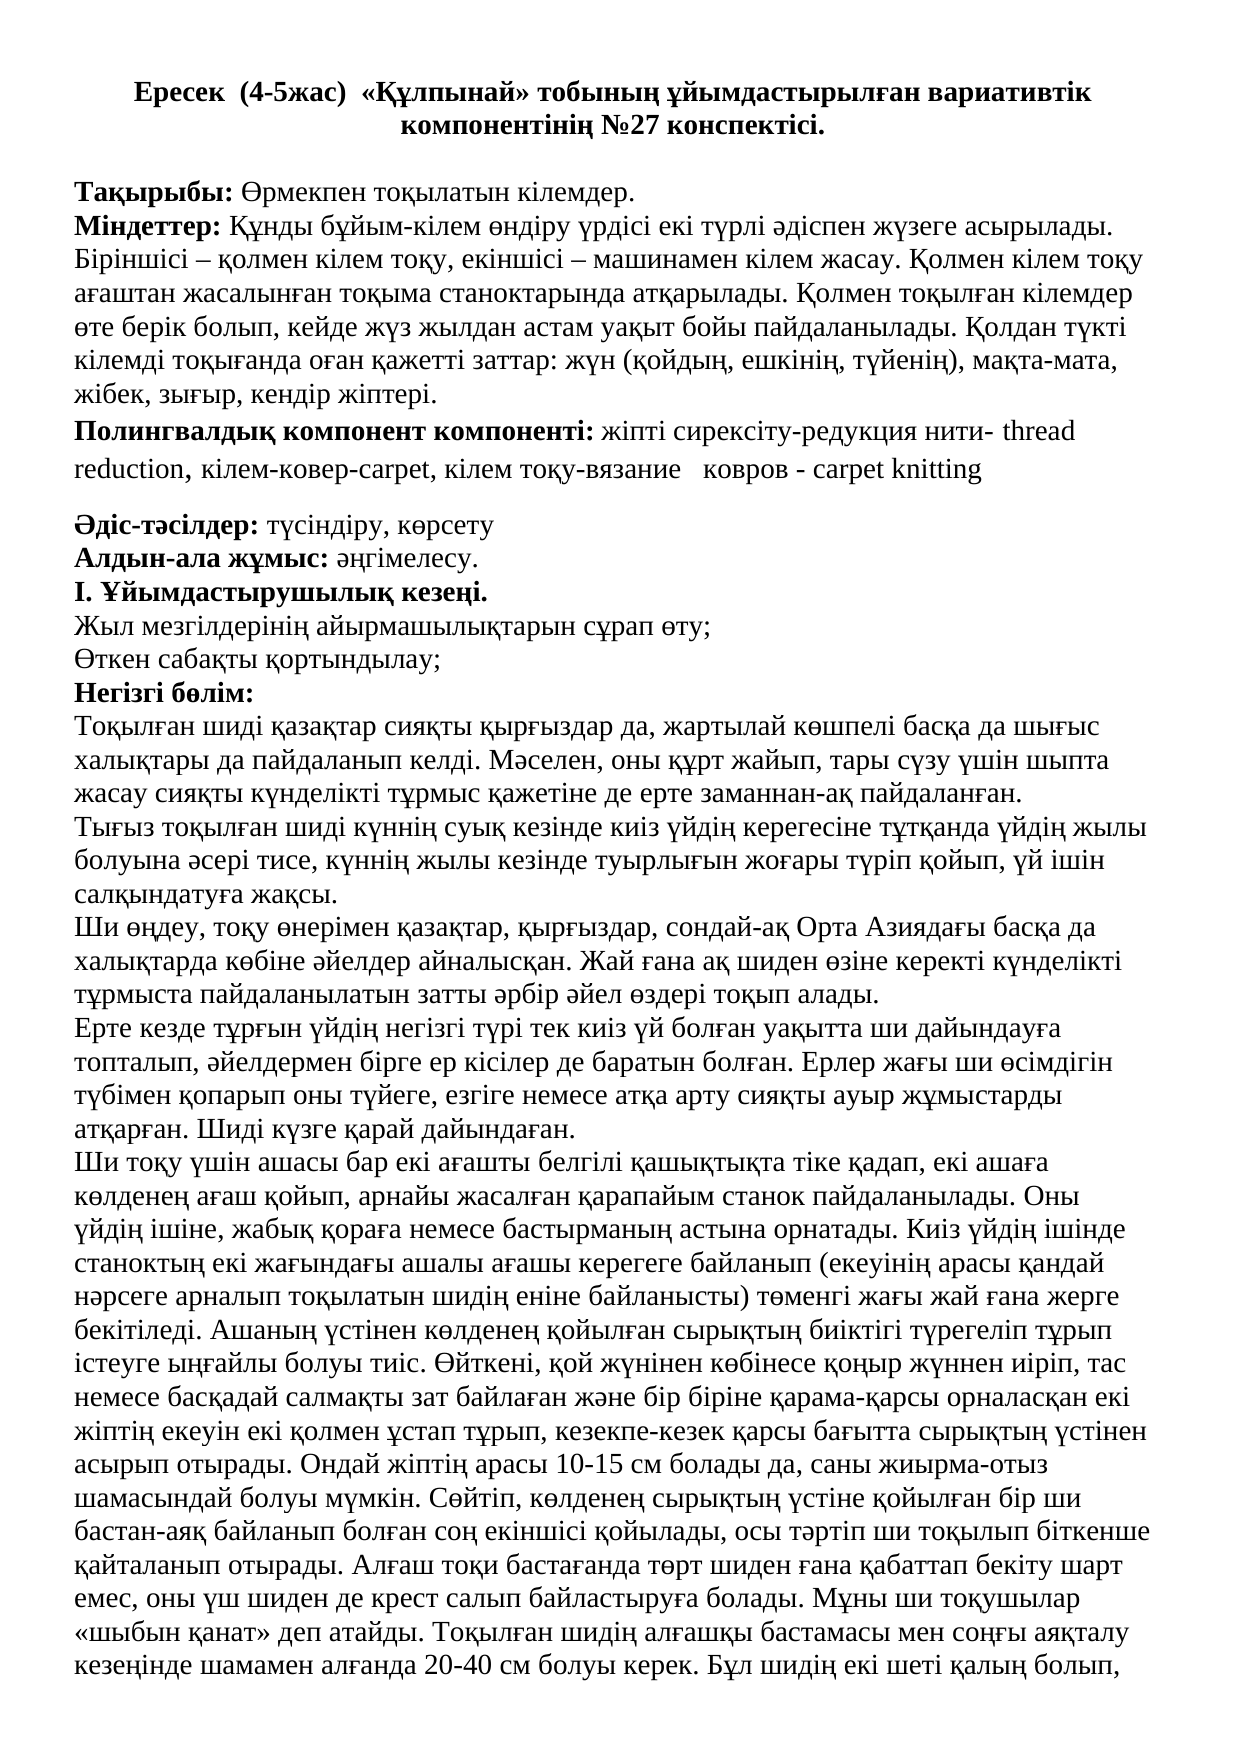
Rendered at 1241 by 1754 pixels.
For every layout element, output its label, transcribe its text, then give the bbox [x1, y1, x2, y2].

text Негізгі бөлім: [74, 675, 1152, 708]
text Тақырыбы: Өрмекпен тоқылатын кілемдер. Міндеттер: Құнды бұйым-кілем өндіру үрдісі екі түрлі әдіспен жүзеге асырылады. Біріншісі – қолмен кілем тоқу, екіншісі – машинамен кілем жасау. Қолмен кілем тоқу ағаштан жасалынған тоқыма станоктарында атқарылады. Қолмен тоқылған кілемдер өте берік болып, кейде жүз жылдан астам уақыт бойы пайдаланылады. Қолдан түкті кілемді тоқығанда оған қажетті заттар: жүн (қойдың, ешкінің, түйенің), мақта-мата, жібек, зығыр, кендір жіптері. Полингвалдық компонент компоненті: жіпті сирексіту-редукция нити- thread reduction, кілем-ковер-carpet, кілем тоқу-вязание ковров - carpet knitting [74, 174, 1152, 486]
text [74, 708, 1152, 1681]
text Жыл мезгілдерінің айырмашылықтарын сұрап өту; [74, 608, 1152, 641]
text Өткен сабақты қортындылау; [74, 641, 1152, 675]
text І. Ұйымдастырушылық кезеңі. [74, 574, 1152, 608]
text Әдіс-тәсілдер: түсіндіру, көрсету [74, 507, 1152, 541]
text Алдын-ала жұмыс: әңгімелесу. [74, 541, 1152, 574]
text Ересек (4-5жас) «Құлпынай» тобының ұйымдастырылған вариативтік компонентінің №27 конспектісі. [74, 74, 1152, 141]
